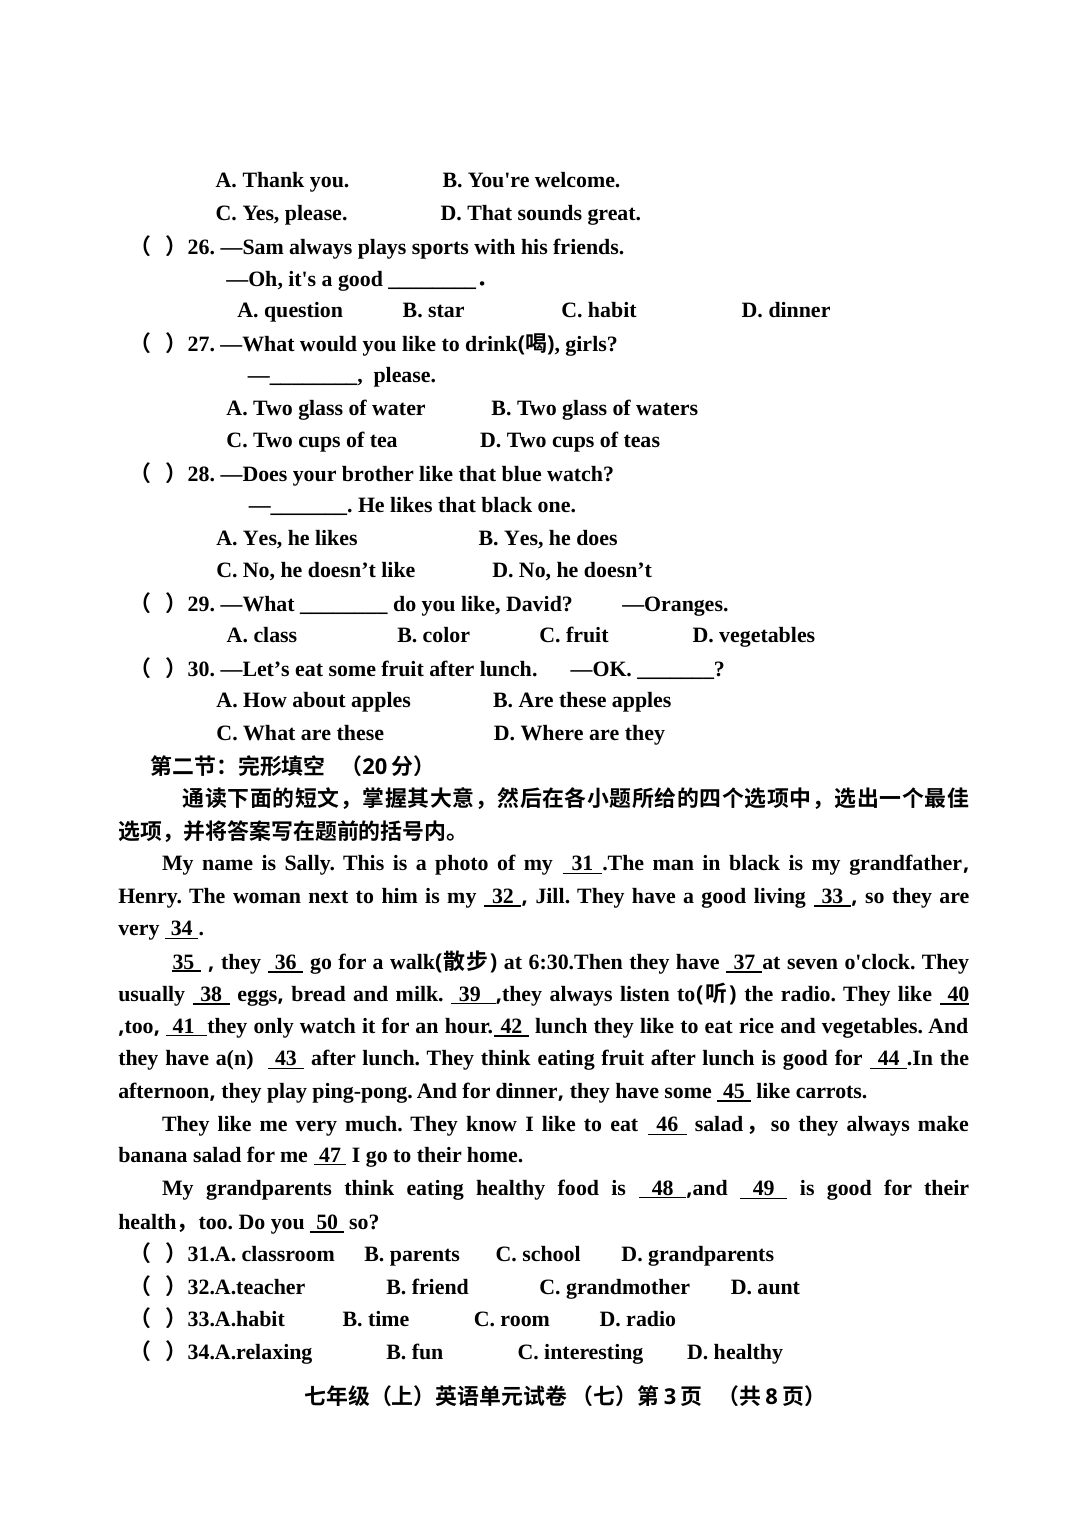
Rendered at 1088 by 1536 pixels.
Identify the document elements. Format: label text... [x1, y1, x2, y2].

text 35 , they 36 go for a walk(散步) at 6:30.Then they have 37 at seven o'clock. They usually 38 eggs, bread and milk. 39 ,they always listen to(听) the radio. They like 40 ,too, 41 they only watch it for an hour. 42 lunch they like to eat rice and vegetables. And they have a(n) 43 after lunch. They think eating fruit after lunch is good for 44 .In the afternoon, they play ping-pong. And for dinner, they have some 45 like carrots. [118, 943, 969, 1106]
text My name is Sally. This is a photo of my 31 .The man in black is my grandfather, Henry. The woman next to him is my 32 , Jill. They have a good living 33 , so they are very 34 . [118, 846, 969, 943]
text （ ）33.A.habit B. time C. room D. radio [118, 1301, 969, 1333]
text My grandparents think eating healthy food is 48 ,and 49 is good for their health，too. Do you 50 so? [118, 1171, 969, 1236]
text —_______. He likes that black one. [118, 488, 969, 521]
text （ ）28. —Does your brother like that blue watch? [118, 456, 969, 488]
text 第二节：完形填空 （20分） [118, 748, 969, 781]
text A. class B. color C. fruit D. vegetables [162, 618, 969, 651]
text —________, please. [118, 358, 969, 391]
text C. Yes, please. D. That sounds great. [118, 196, 969, 228]
text 通读下面的短文，掌握其大意，然后在各小题所给的四个选项中，选出一个最佳选项，并将答案写在题前的括号内。 [118, 781, 969, 846]
text C. What are these D. Where are they [118, 716, 969, 748]
text —Oh, it's a good ________． [118, 261, 969, 293]
text （ ）29. —What ________ do you like, David? —Oranges. [118, 586, 969, 618]
text （ ）34.A.relaxing B. fun C. interesting D. healthy [118, 1333, 969, 1366]
text C. No, he doesn’t like D. No, he doesn’t [118, 553, 969, 586]
text They like me very much. They know I like to eat 46 salad，so they always make banana salad for me 47 I go to their home. [118, 1106, 969, 1171]
text （ ）26. —Sam always plays sports with his friends. [118, 228, 969, 261]
text （ ）30. —Let’s eat some fruit after lunch. —OK. _______? [118, 651, 969, 683]
text A. Thank you. B. You're welcome. [118, 163, 969, 196]
text A. question B. star C. habit D. dinner [118, 293, 969, 326]
text A. Yes, he likes B. Yes, he does [118, 521, 969, 553]
text A. How about apples B. Are these apples [118, 683, 969, 716]
text （ ）32.A.teacher B. friend C. grandmother D. aunt [118, 1268, 969, 1301]
text A. Two glass of water B. Two glass of waters [118, 391, 969, 423]
text （ ）27. —What would you like to drink(喝), girls? [118, 326, 969, 358]
text （ ）31.A. classroom B. parents C. school D. grandparents [118, 1236, 969, 1268]
text C. Two cups of tea D. Two cups of teas [118, 423, 969, 456]
